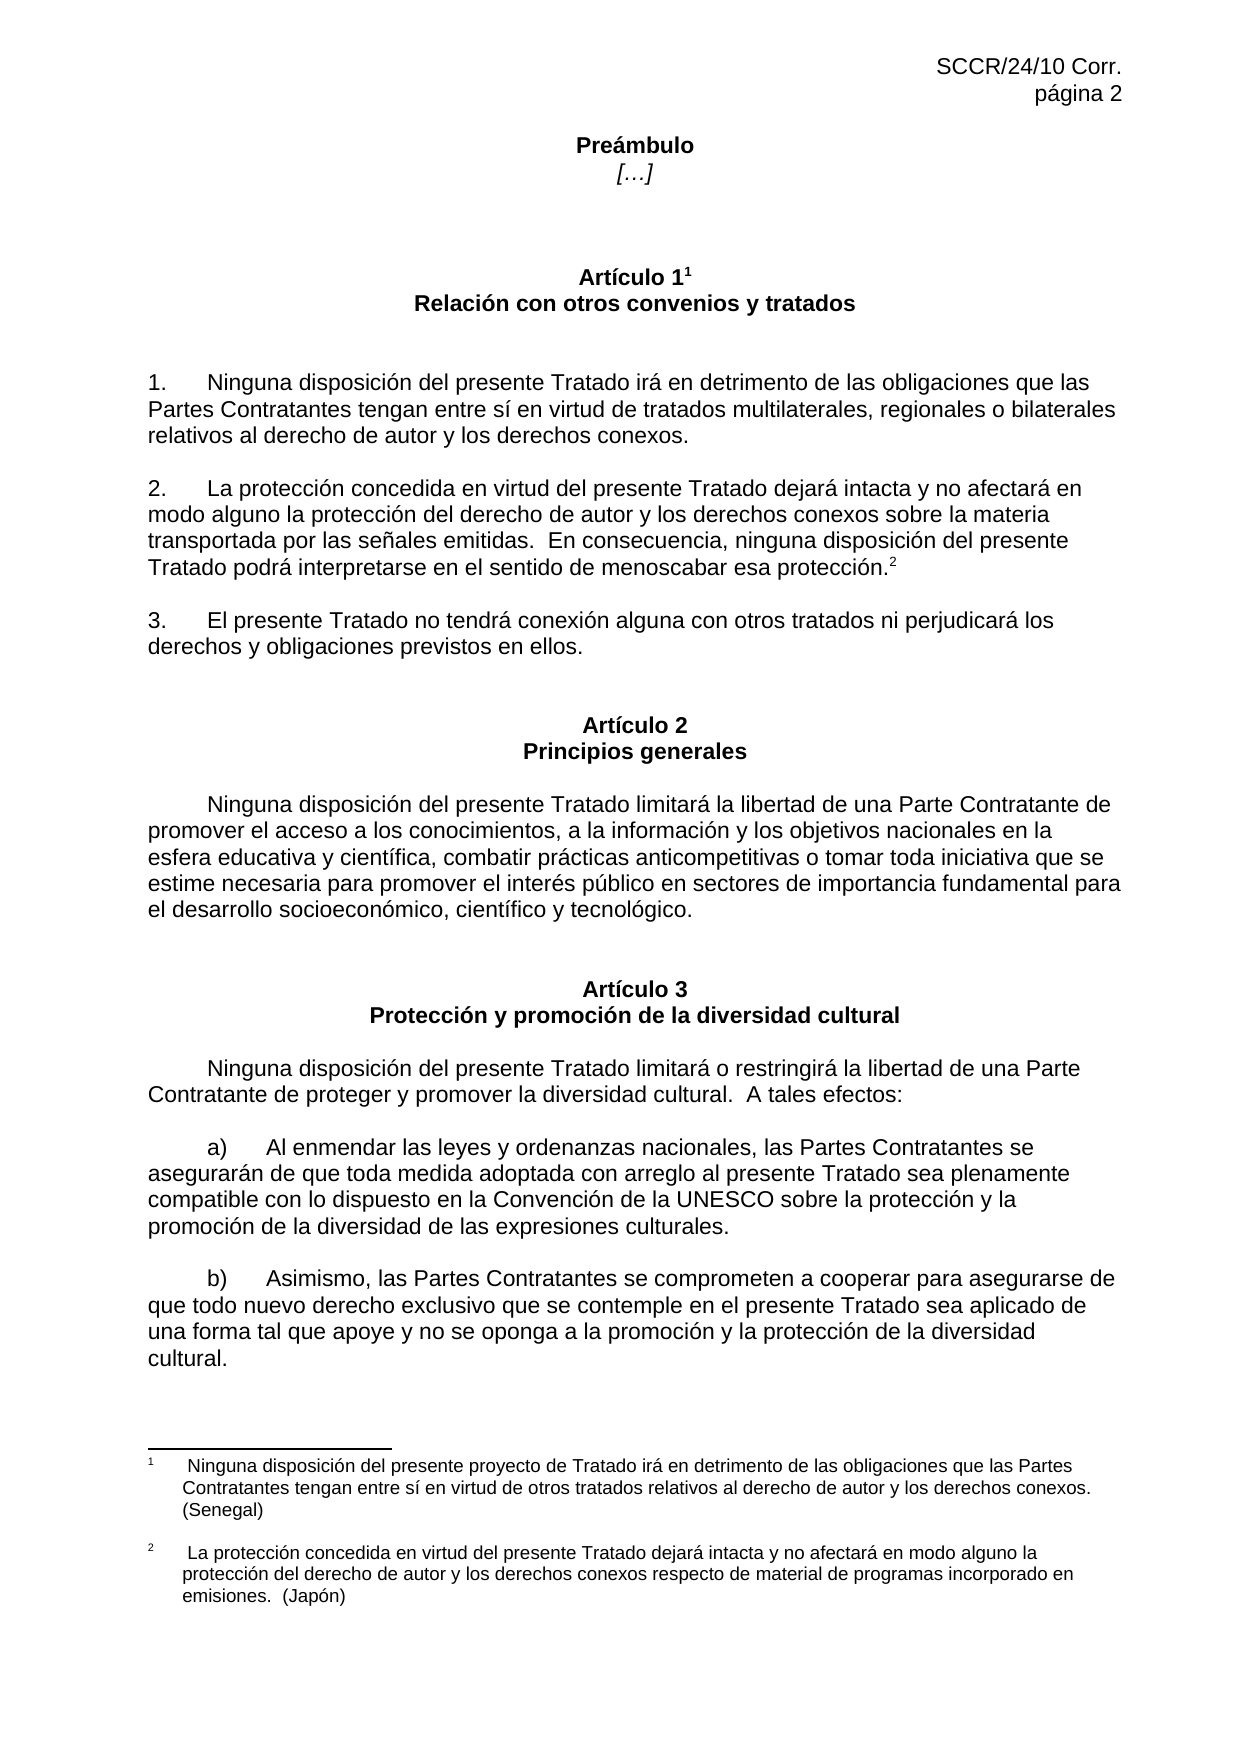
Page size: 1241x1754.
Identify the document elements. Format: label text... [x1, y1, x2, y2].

text Artículo 2 [148, 712, 1122, 738]
text Preámbulo [148, 132, 1122, 158]
list 2. La protección concedida en virtud del presente Tratado dejará intacta y no afectará en modo alguno la protección del derecho de autor y los derechos conexos sobre la materia transportada por las señales emitidas. En consecuencia, ninguna disposición del presente Tratado podrá interpretarse en el sentido de menoscabar esa protección. [148, 475, 1122, 580]
text 3. El presente Tratado no tendrá conexión alguna con otros tratados ni perjudicará los derechos y obligaciones previstos en ellos. [148, 607, 1122, 659]
text Relación con otros convenios y tratados [148, 290, 1122, 317]
text Ninguna disposición del presente Tratado limitará la libertad de una Parte Contratante de promover el acceso a los conocimientos, a la información y los objetivos nacionales en la esfera educativa y científica, combatir prácticas anticompetitivas o tomar toda iniciativa que se estime necesaria para promover el interés público en sectores de importancia fundamental para el desarrollo socioeconómico, científico y tecnológico. [148, 791, 1122, 923]
text Artículo 3 [148, 976, 1122, 1002]
text Protección y promoción de la diversidad cultural [148, 1002, 1122, 1028]
list 1. Ninguna disposición del presente Tratado irá en detrimento de las obligaciones que las Partes Contratantes tengan entre sí en virtud de tratados multilaterales, regionales o bilaterales relativos al derecho de autor y los derechos conexos. [148, 369, 1122, 448]
text a) Al enmendar las leyes y ordenanzas nacionales, las Partes Contratantes se asegurarán de que toda medida adoptada con arreglo al presente Tratado sea plenamente compatible con lo dispuesto en la Convención de la UNESCO sobre la protección y la promoción de la diversidad de las expresiones culturales. [148, 1134, 1122, 1239]
text b) Asimismo, las Partes Contratantes se comprometen a cooperar para asegurarse de que todo nuevo derecho exclusivo que se contemple en el presente Tratado sea aplicado de una forma tal que apoye y no se oponga a la promoción y la protección de la diversidad cultural. [148, 1265, 1122, 1371]
text Principios generales [148, 738, 1122, 765]
text […] [148, 158, 1122, 185]
text Artículo 1 [148, 264, 1122, 290]
text Ninguna disposición del presente Tratado limitará o restringirá la libertad de una Parte Contratante de proteger y promover la diversidad cultural. A tales efectos: [148, 1054, 1122, 1107]
